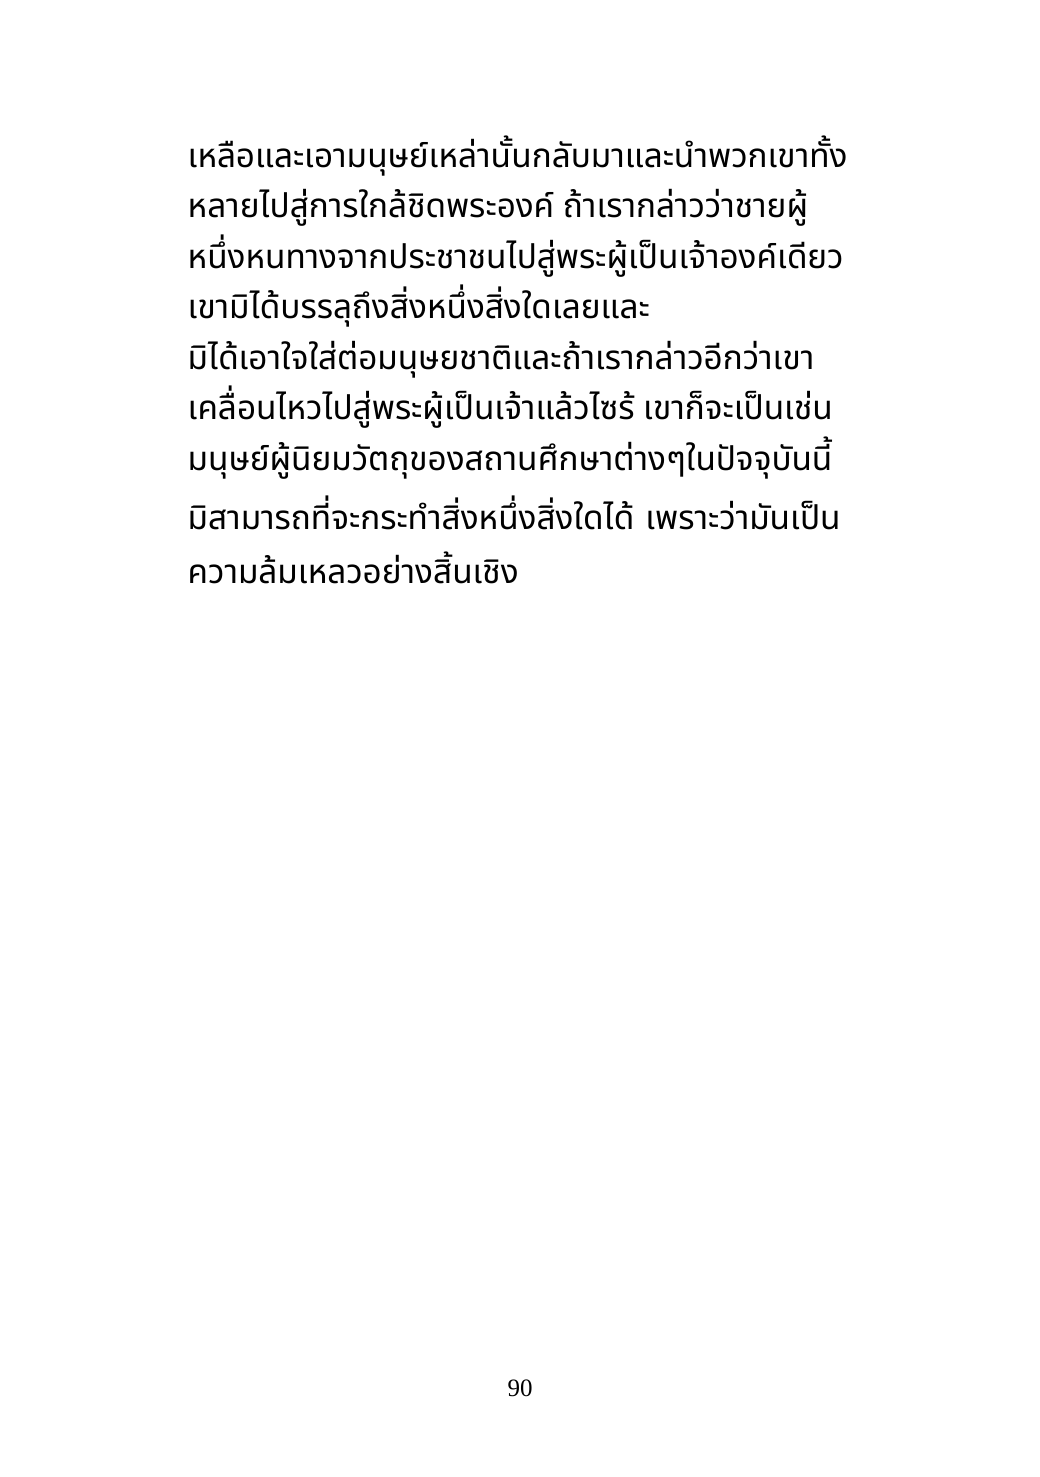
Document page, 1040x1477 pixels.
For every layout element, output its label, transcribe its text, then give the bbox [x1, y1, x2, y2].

text มิได้เอาใจใส่ต่อมนุษยชาติและถ้าเรากล่าวอีกว่าเขาเคลื่อนไหวไปสู่พระผู้เป็นเจ้าแล้วไซร้ เขาก็จะเป็นเช่นมนุษย์ผู้นิยมวัตถุของสถานศึกษาต่างๆในปัจจุบันนี้มิสามารถที่จะกระทำสิ่งหนึ่งสิ่งใดได้ เพราะว่ามันเป็นความล้มเหลวอย่างสิ้นเชิง [187, 334, 852, 598]
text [187, 132, 852, 334]
